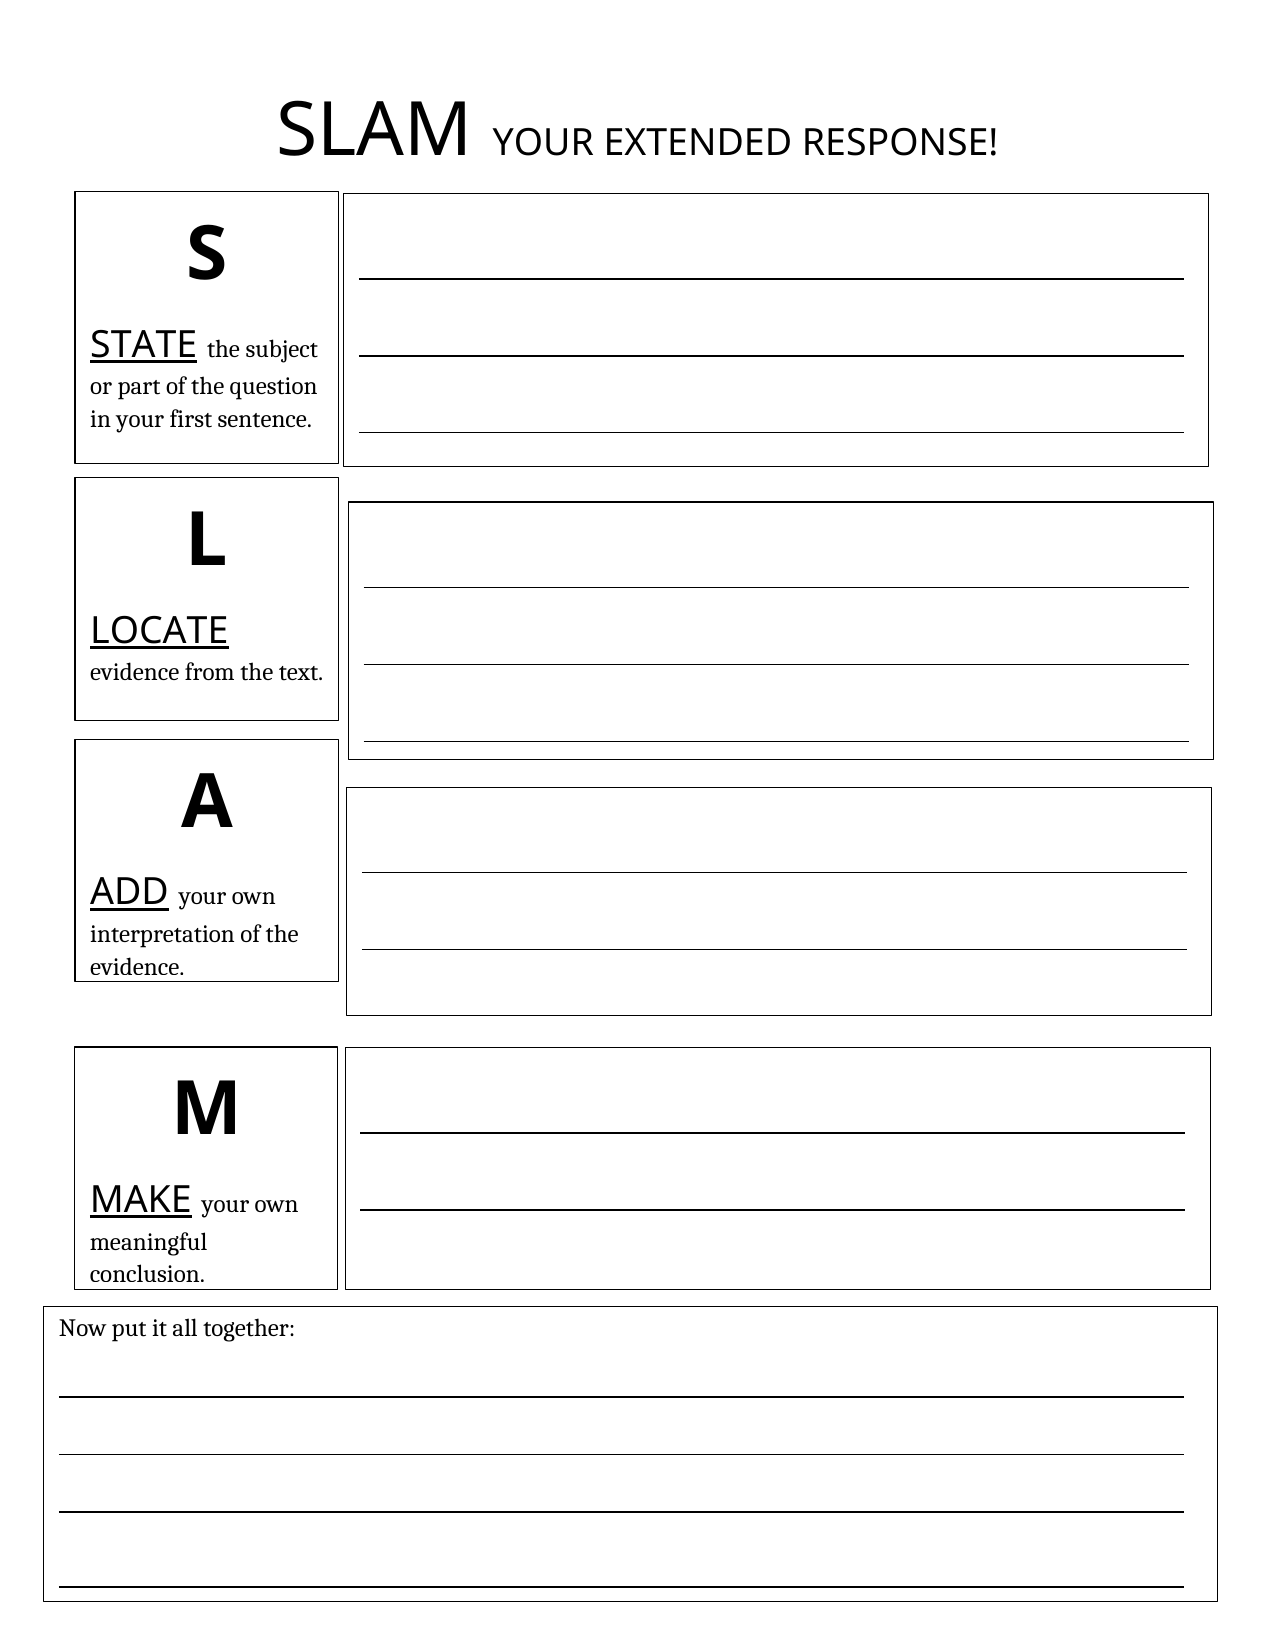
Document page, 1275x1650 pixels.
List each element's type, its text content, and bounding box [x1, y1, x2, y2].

text SLAM YOUR EXTENDED RESPONSE! [75, 75, 1200, 177]
